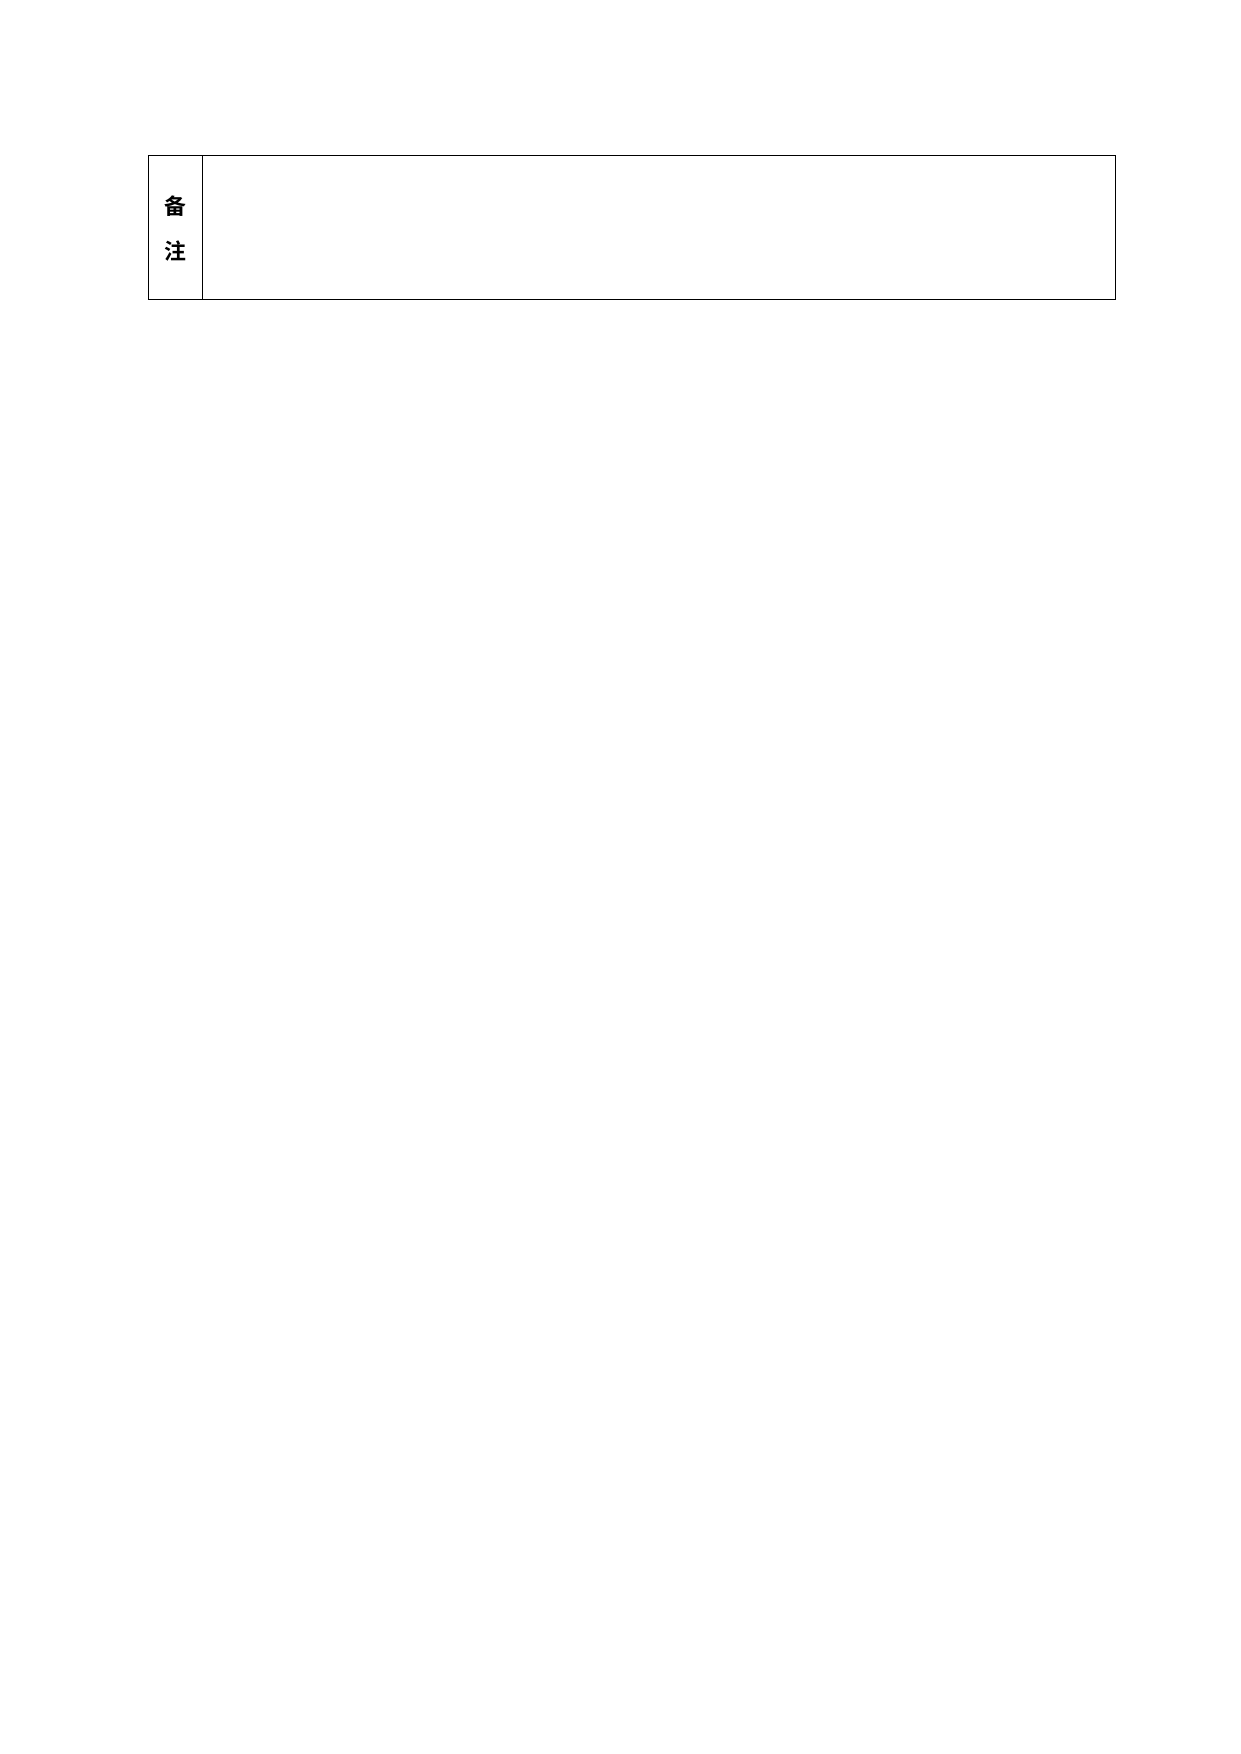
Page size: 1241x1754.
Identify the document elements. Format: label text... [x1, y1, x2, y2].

table_cell 备 注 [149, 156, 202, 299]
table_cell [203, 156, 1115, 299]
